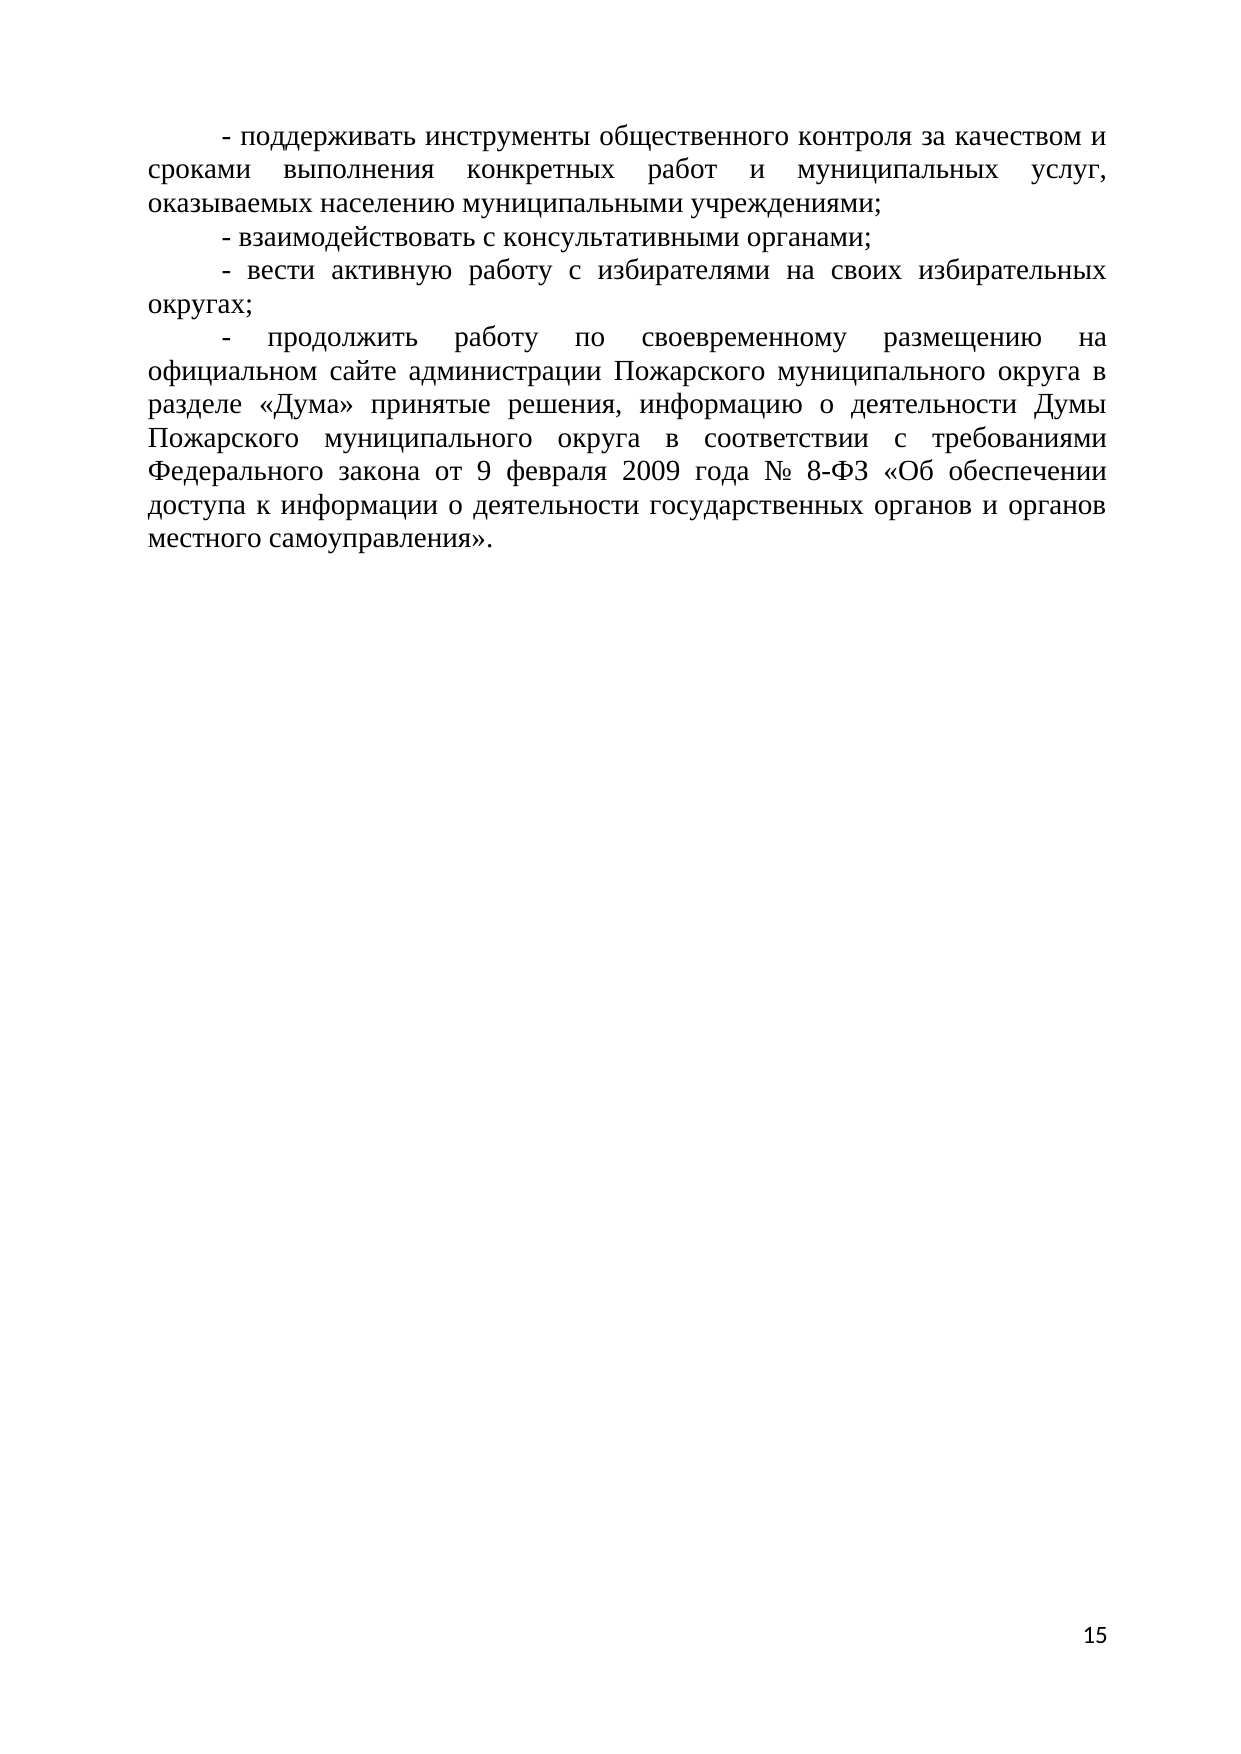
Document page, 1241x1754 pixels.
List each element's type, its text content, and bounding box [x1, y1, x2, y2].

text - взаимодействовать с консультативными органами; [148, 219, 1107, 252]
text - поддерживать инструменты общественного контроля за качеством и сроками выполнения конкретных работ и муниципальных услуг, оказываемых населению муниципальными учреждениями; [148, 118, 1107, 219]
text - вести активную работу с избирателями на своих избирательных округах; [148, 252, 1107, 319]
text - продолжить работу по своевременному размещению на официальном сайте администрации Пожарского муниципального округа в разделе «Дума» принятые решения, информацию о деятельности Думы Пожарского муниципального округа в соответствии с требованиями Федерального закона от 9 февраля 2009 года № 8-ФЗ «Об обеспечении доступа к информации о деятельности государственных органов и органов местного самоуправления». [148, 319, 1107, 554]
